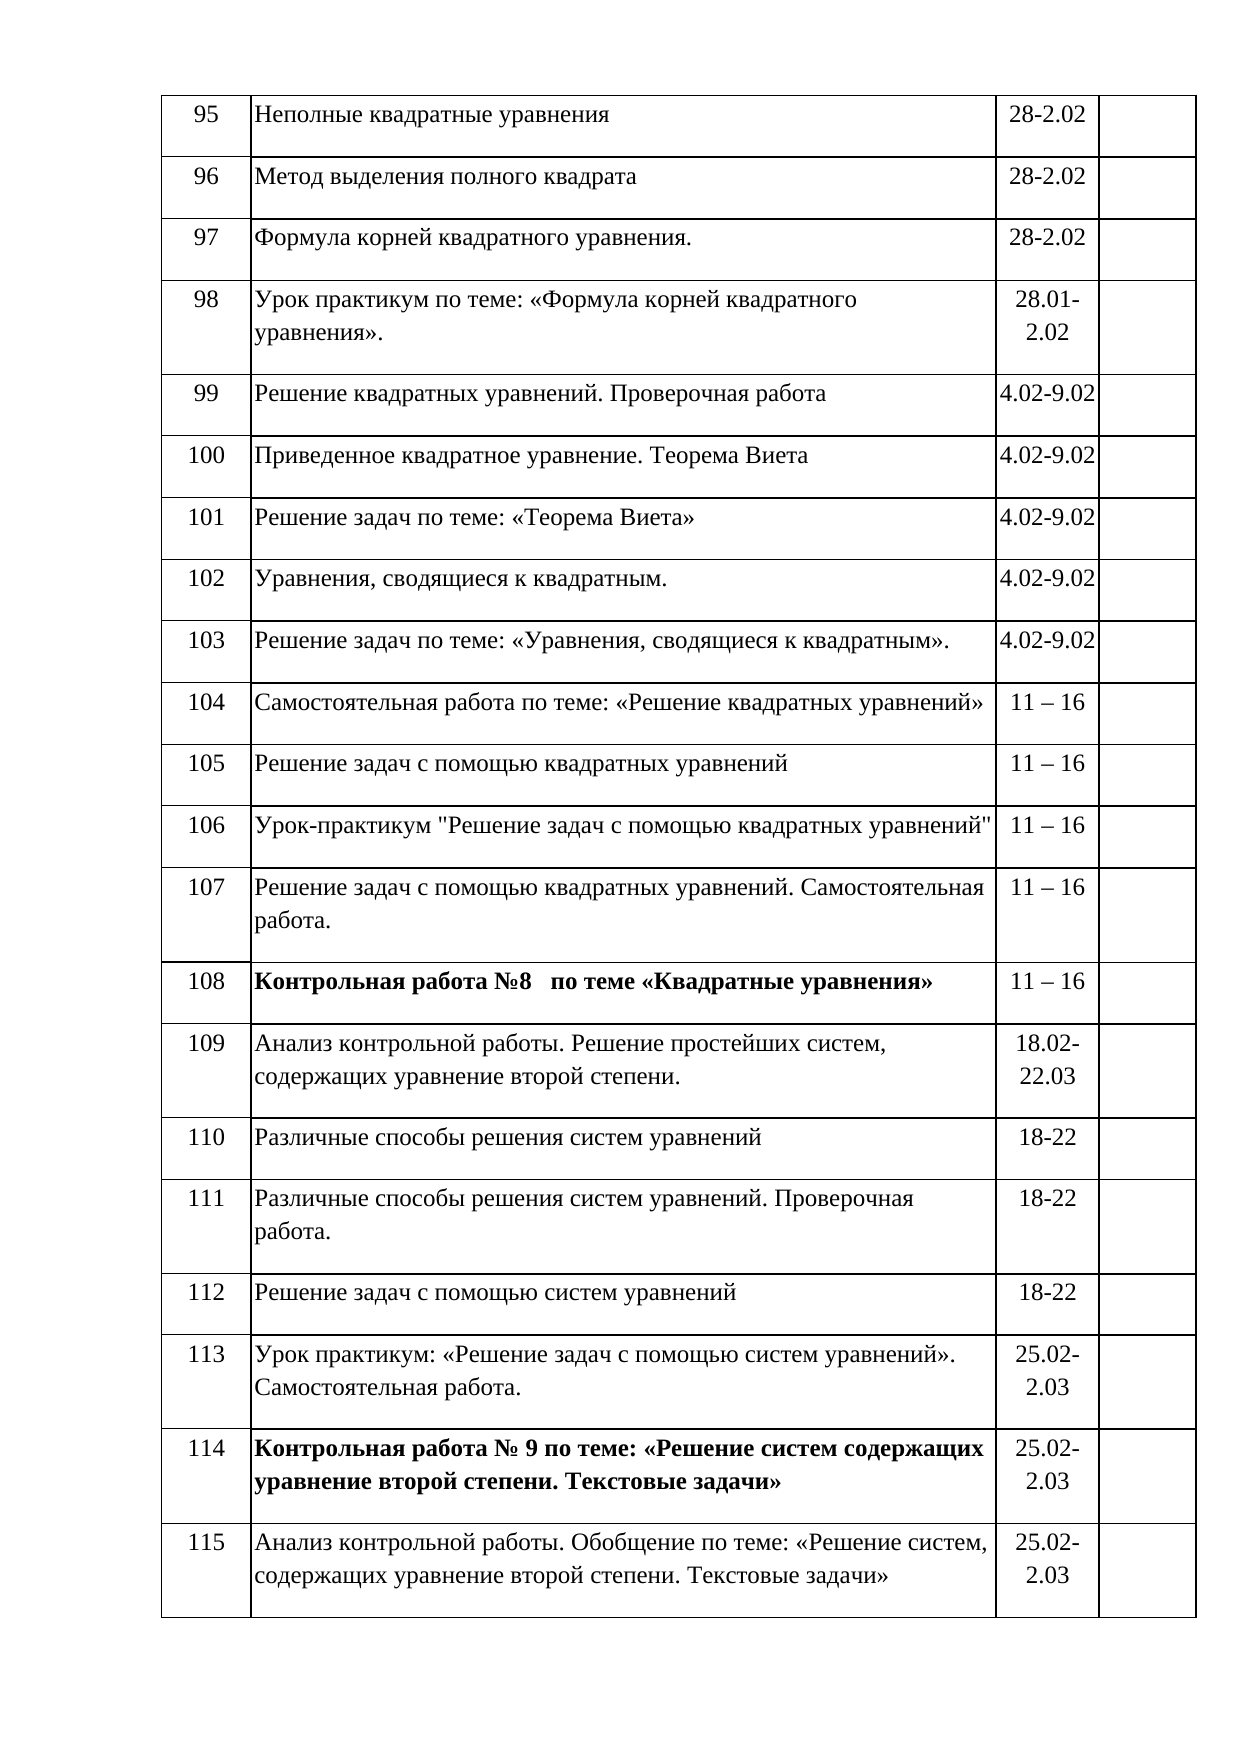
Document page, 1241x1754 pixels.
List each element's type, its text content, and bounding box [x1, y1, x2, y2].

table_cell 110 [162, 1118, 250, 1178]
table_cell [1100, 437, 1195, 497]
table_cell 96 [162, 157, 250, 218]
table_cell 4.02-9.02 [997, 375, 1098, 435]
table_cell 99 [162, 375, 250, 435]
table_cell Урок практикум: «Решение задач с помощью систем уравнений». Самостоятельная работа. [252, 1336, 995, 1428]
table_cell 103 [162, 621, 250, 682]
table_cell [1100, 1336, 1195, 1428]
table_cell [1100, 1119, 1195, 1178]
table_cell [1100, 1180, 1195, 1273]
table_cell 18-22 [997, 1119, 1098, 1178]
table_cell Решение задач с помощью квадратных уравнений [252, 745, 995, 805]
table_cell 101 [162, 498, 250, 559]
table_cell 113 [162, 1335, 250, 1428]
table_cell 98 [162, 281, 250, 374]
table_cell [1100, 375, 1195, 435]
table_cell 18.02-22.03 [997, 1025, 1098, 1117]
table_cell 108 [162, 963, 250, 1023]
table_cell [1100, 807, 1195, 867]
table_cell Решение квадратных уравнений. Проверочная работа [252, 375, 995, 435]
table_cell 28-2.02 [997, 96, 1098, 156]
table_cell 107 [162, 868, 250, 961]
table_cell 28.01-2.02 [997, 281, 1098, 374]
table_cell Решение задач с помощью квадратных уравнений. Самостоятельная работа. [252, 869, 995, 961]
table_cell Формула корней квадратного уравнения. [252, 220, 995, 279]
table_cell [1100, 745, 1195, 805]
table_cell 114 [162, 1429, 250, 1523]
table_cell Самостоятельная работа по теме: «Решение квадратных уравнений» [252, 684, 995, 744]
table_cell Различные способы решения систем уравнений [252, 1119, 995, 1178]
table_cell 18-22 [997, 1275, 1098, 1334]
table_cell [1100, 869, 1195, 961]
table_cell Приведенное квадратное уравнение. Теорема Виета [252, 437, 995, 497]
table_cell 109 [162, 1024, 250, 1117]
table_cell Контрольная работа № 9 по теме: «Решение систем содержащих уравнение второй степени. Текстовые задачи» [252, 1430, 995, 1523]
table_cell [1100, 281, 1195, 374]
table_cell Контрольная работа №8 по теме «Квадратные уравнения» [252, 963, 995, 1023]
table_cell 4.02-9.02 [997, 437, 1098, 497]
table_cell 102 [162, 560, 250, 620]
table_cell 11 – 16 [997, 807, 1098, 867]
table_cell 28-2.02 [997, 220, 1098, 279]
table_cell Решение задач с помощью систем уравнений [252, 1275, 995, 1334]
table_cell Анализ контрольной работы. Обобщение по теме: «Решение систем, содержащих уравнение второй степени. Текстовые задачи» [252, 1524, 995, 1617]
table_cell 4.02-9.02 [997, 499, 1098, 559]
table_cell Различные способы решения систем уравнений. Проверочная работа. [252, 1180, 995, 1273]
table_cell 111 [162, 1180, 250, 1273]
table_cell 95 [162, 96, 250, 156]
table_cell 11 – 16 [997, 869, 1098, 961]
table_cell Уравнения, сводящиеся к квадратным. [252, 560, 995, 620]
table_cell [1100, 684, 1195, 744]
table_cell 4.02-9.02 [997, 622, 1098, 682]
table_cell Урок-практикум "Решение задач с помощью квадратных уравнений" [252, 807, 995, 867]
table_cell 105 [162, 745, 250, 805]
table_cell 104 [162, 683, 250, 744]
table_cell [1100, 622, 1195, 682]
table_cell Решение задач по теме: «Теорема Виета» [252, 499, 995, 559]
table_cell 25.02-2.03 [997, 1336, 1098, 1428]
table_cell [1100, 1430, 1195, 1523]
table_cell 106 [162, 806, 250, 867]
table_cell 28-2.02 [997, 158, 1098, 218]
table_cell [1100, 96, 1195, 156]
table_cell 97 [162, 219, 250, 279]
table_cell 100 [162, 436, 250, 497]
table_cell [1100, 1025, 1195, 1117]
table_cell [1100, 499, 1195, 559]
table_cell 11 – 16 [997, 684, 1098, 744]
table_cell [1100, 963, 1195, 1023]
table_cell Неполные квадратные уравнения [252, 96, 995, 156]
table_cell Решение задач по теме: «Уравнения, сводящиеся к квадратным». [252, 622, 995, 682]
table_cell [1100, 158, 1195, 218]
table_cell [1100, 1275, 1195, 1334]
table_cell 11 – 16 [997, 963, 1098, 1023]
table_cell Урок практикум по теме: «Формула корней квадратного уравнения». [252, 281, 995, 374]
table_cell [1100, 560, 1195, 620]
table_cell 4.02-9.02 [997, 560, 1098, 620]
table_cell 25.02-2.03 [997, 1524, 1098, 1617]
table_cell 25.02-2.03 [997, 1430, 1098, 1523]
table_cell Анализ контрольной работы. Решение простейших систем, содержащих уравнение второй степени. [252, 1025, 995, 1117]
table_cell Метод выделения полного квадрата [252, 158, 995, 218]
table_cell 112 [162, 1274, 250, 1334]
table_cell 18-22 [997, 1180, 1098, 1273]
table_cell 11 – 16 [997, 745, 1098, 805]
table_cell [1100, 1524, 1195, 1617]
table_cell [1100, 220, 1195, 279]
table_cell 115 [162, 1524, 250, 1617]
